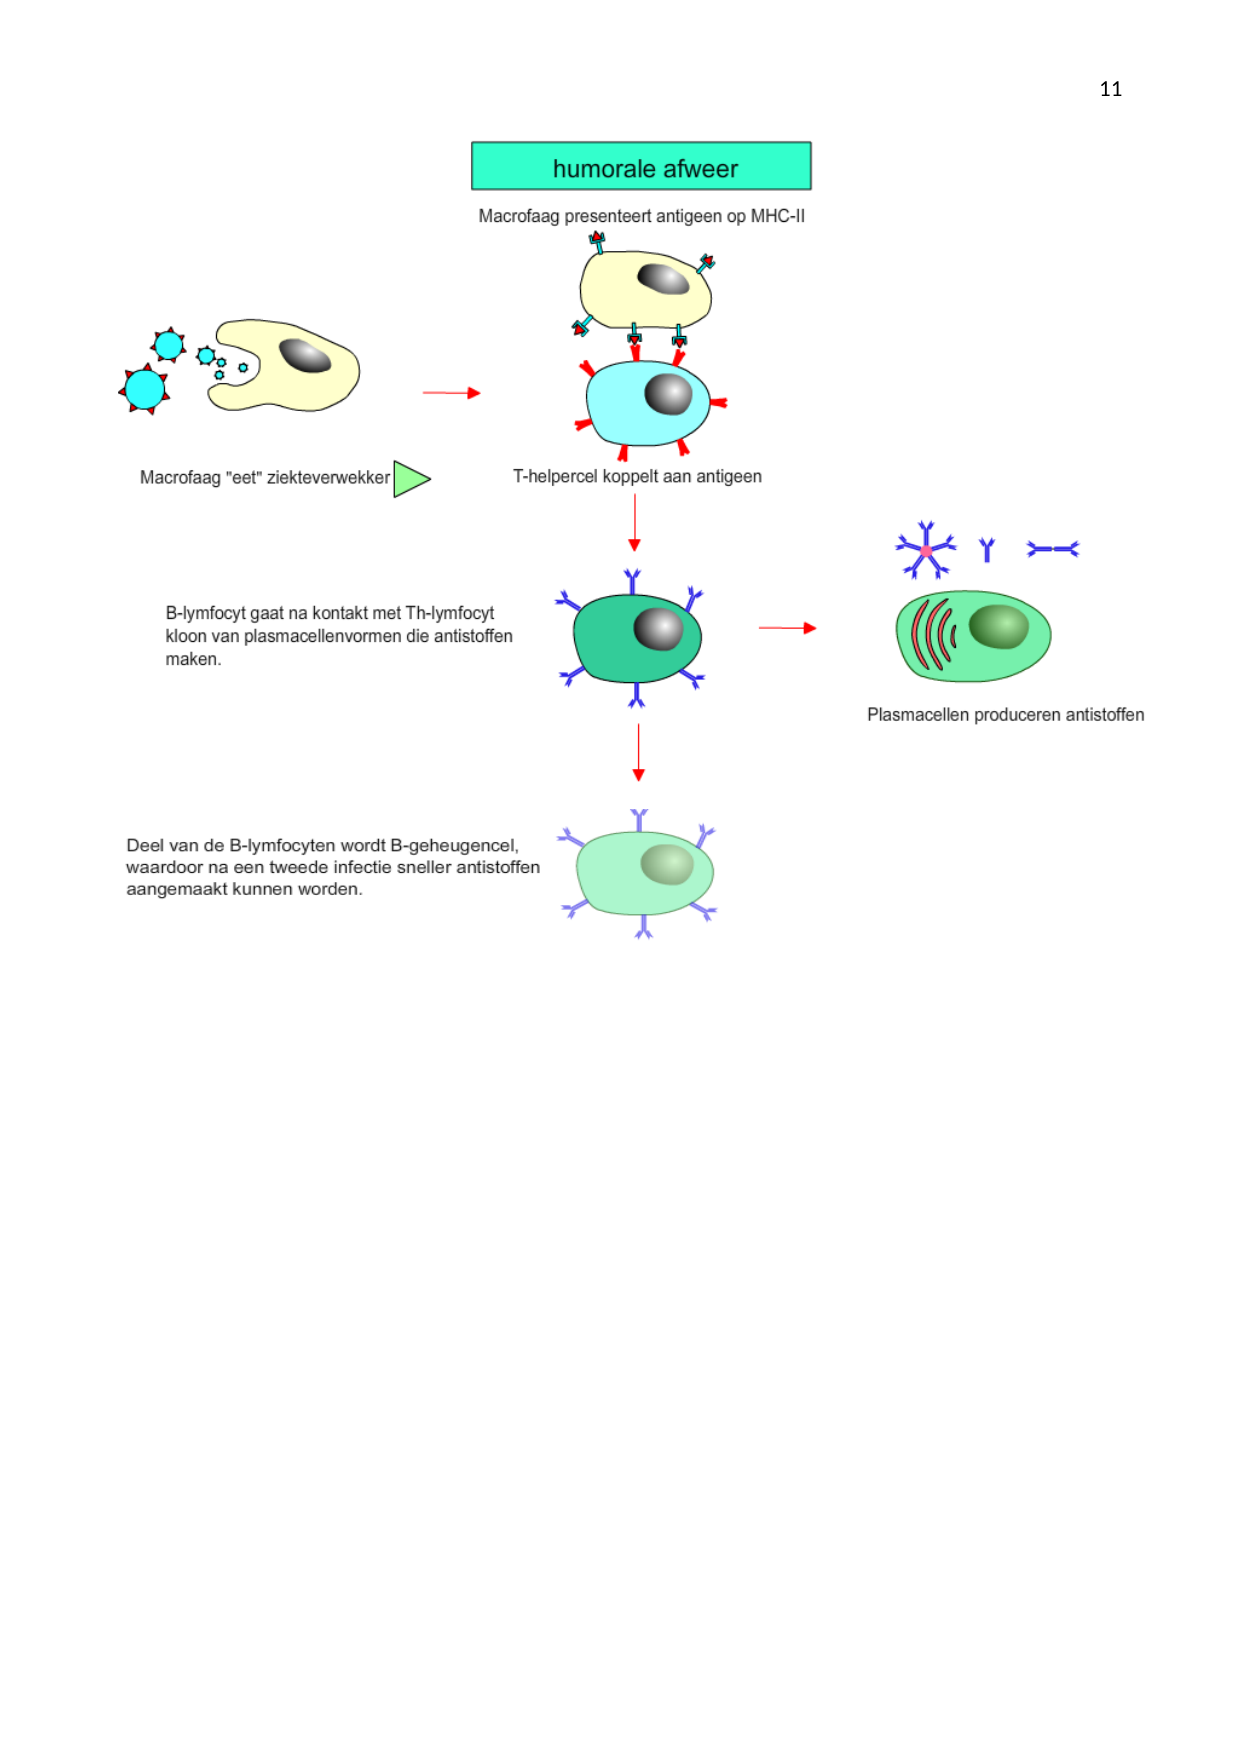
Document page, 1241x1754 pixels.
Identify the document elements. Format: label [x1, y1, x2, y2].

picture [118, 809, 779, 975]
picture [118, 130, 1157, 785]
